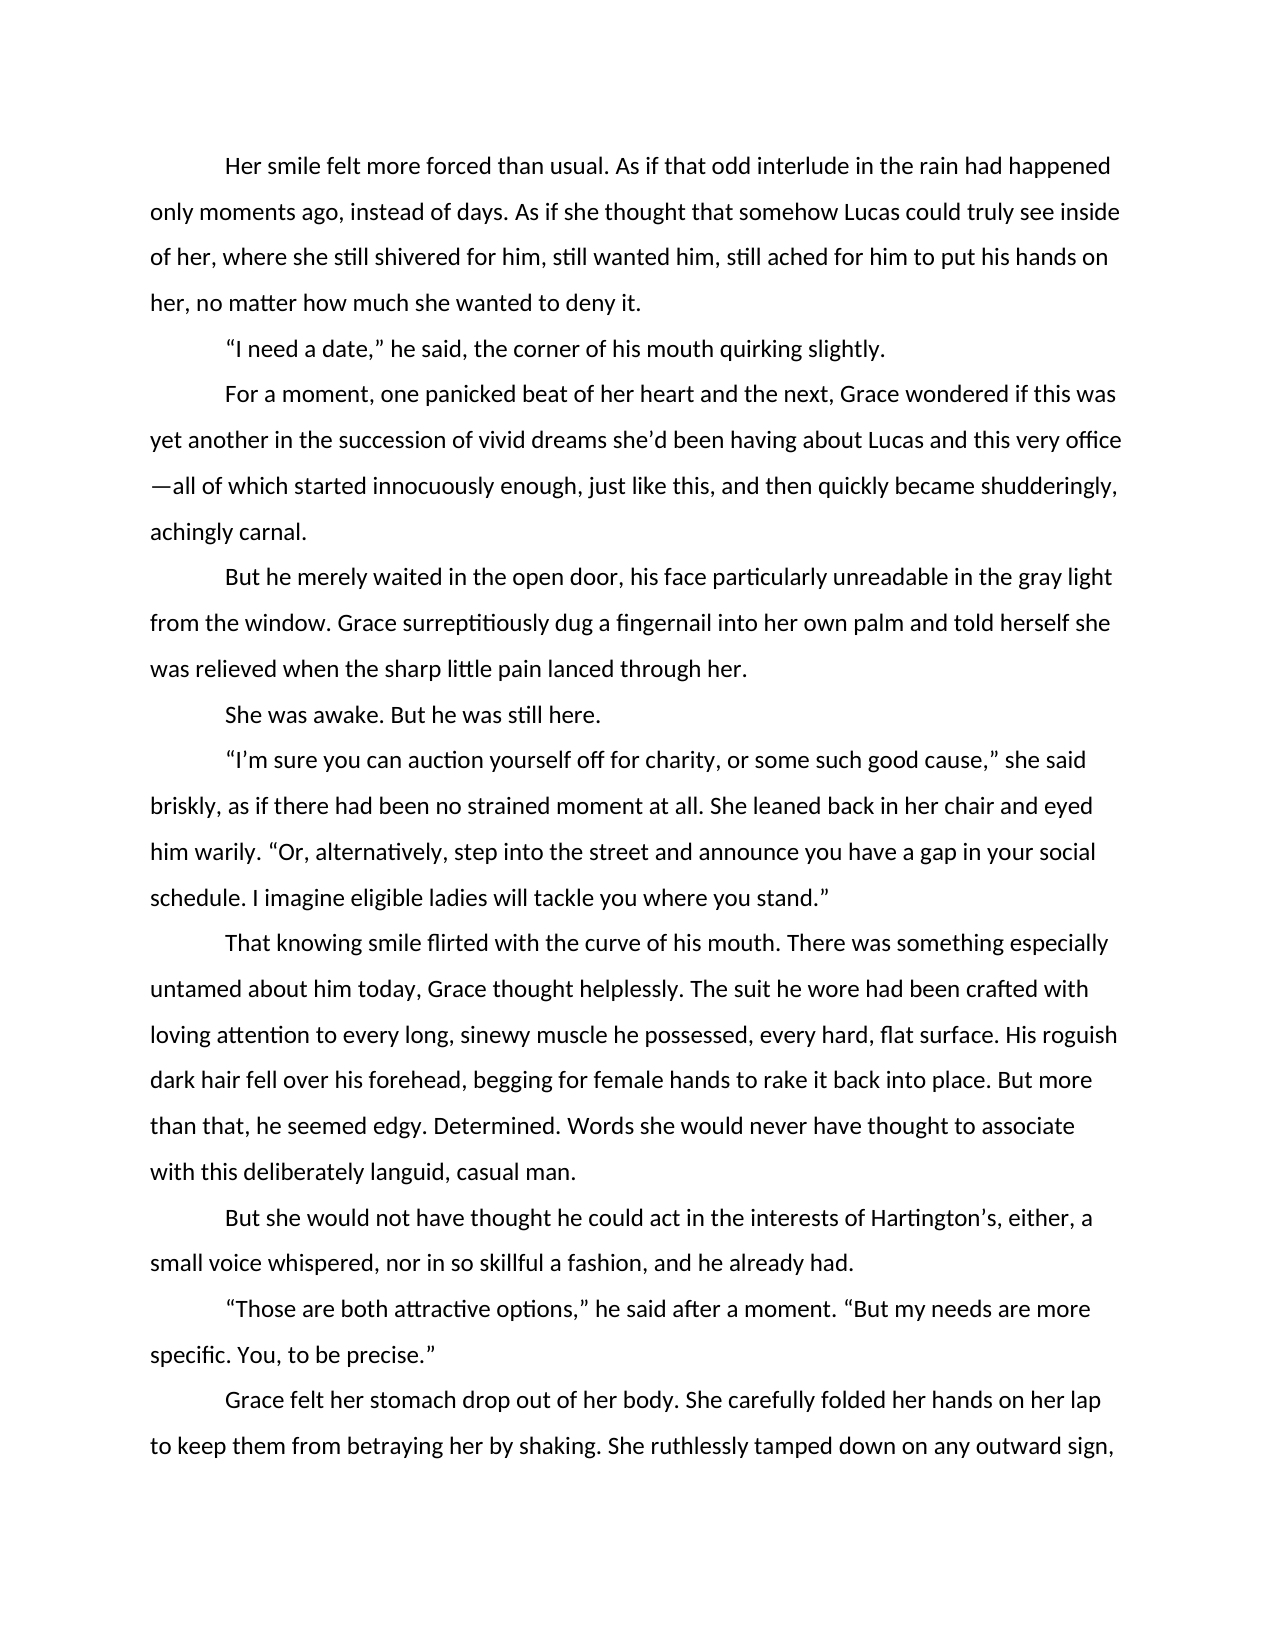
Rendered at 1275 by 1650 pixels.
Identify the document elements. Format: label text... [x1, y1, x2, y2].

text But he merely waited in the open door, his face particularly unreadable in the gray light from the window. Grace surreptitiously dug a fingernail into her own palm and told herself she was relieved when the sharp little pain lanced through her. [150, 562, 1125, 683]
text “I need a date,” he said, the corner of his mouth quirking slightly. [150, 333, 1125, 363]
text She was awake. But he was still here. [150, 699, 1125, 729]
text But she would not have thought he could act in the interests of Hartington’s, either, a small voice whispered, nor in so skillful a fashion, and he already had. [150, 1202, 1125, 1278]
text “I’m sure you can auction yourself off for charity, or some such good cause,” she said briskly, as if there had been no strained moment at all. She leaned back in her chair and eyed him warily. “Or, alternatively, step into the street and announce you have a gap in your social schedule. I imagine eligible ladies will tackle you where you stand.” [150, 744, 1125, 912]
text That knowing smile flirted with the curve of his mouth. There was something especially untamed about him today, Grace thought helplessly. The suit he wore had been crafted with loving attention to every long, sinewy muscle he possessed, every hard, flat surface. His roguish dark hair fell over his forehead, begging for female hands to rake it back into place. But more than that, he seemed edgy. Determined. Words she would never have thought to associate with this deliberately languid, casual man. [150, 927, 1125, 1187]
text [150, 1385, 1125, 1461]
text For a moment, one panicked beat of her heart and the next, Grace wondered if this was yet another in the succession of vivid dreams she’d been having about Lucas and this very office—all of which started innocuously enough, just like this, and then quickly became shudderingly, achingly carnal. [150, 379, 1125, 546]
text Her smile felt more forced than usual. As if that odd interlude in the rain had happened only moments ago, instead of days. As if she thought that somehow Lucas could truly see inside of her, where she still shivered for him, still wanted him, still ached for him to put his hands on her, no matter how much she wanted to deny it. [150, 150, 1125, 318]
text “Those are both attractive options,” he said after a moment. “But my needs are more specific. You, to be precise.” [150, 1293, 1125, 1369]
